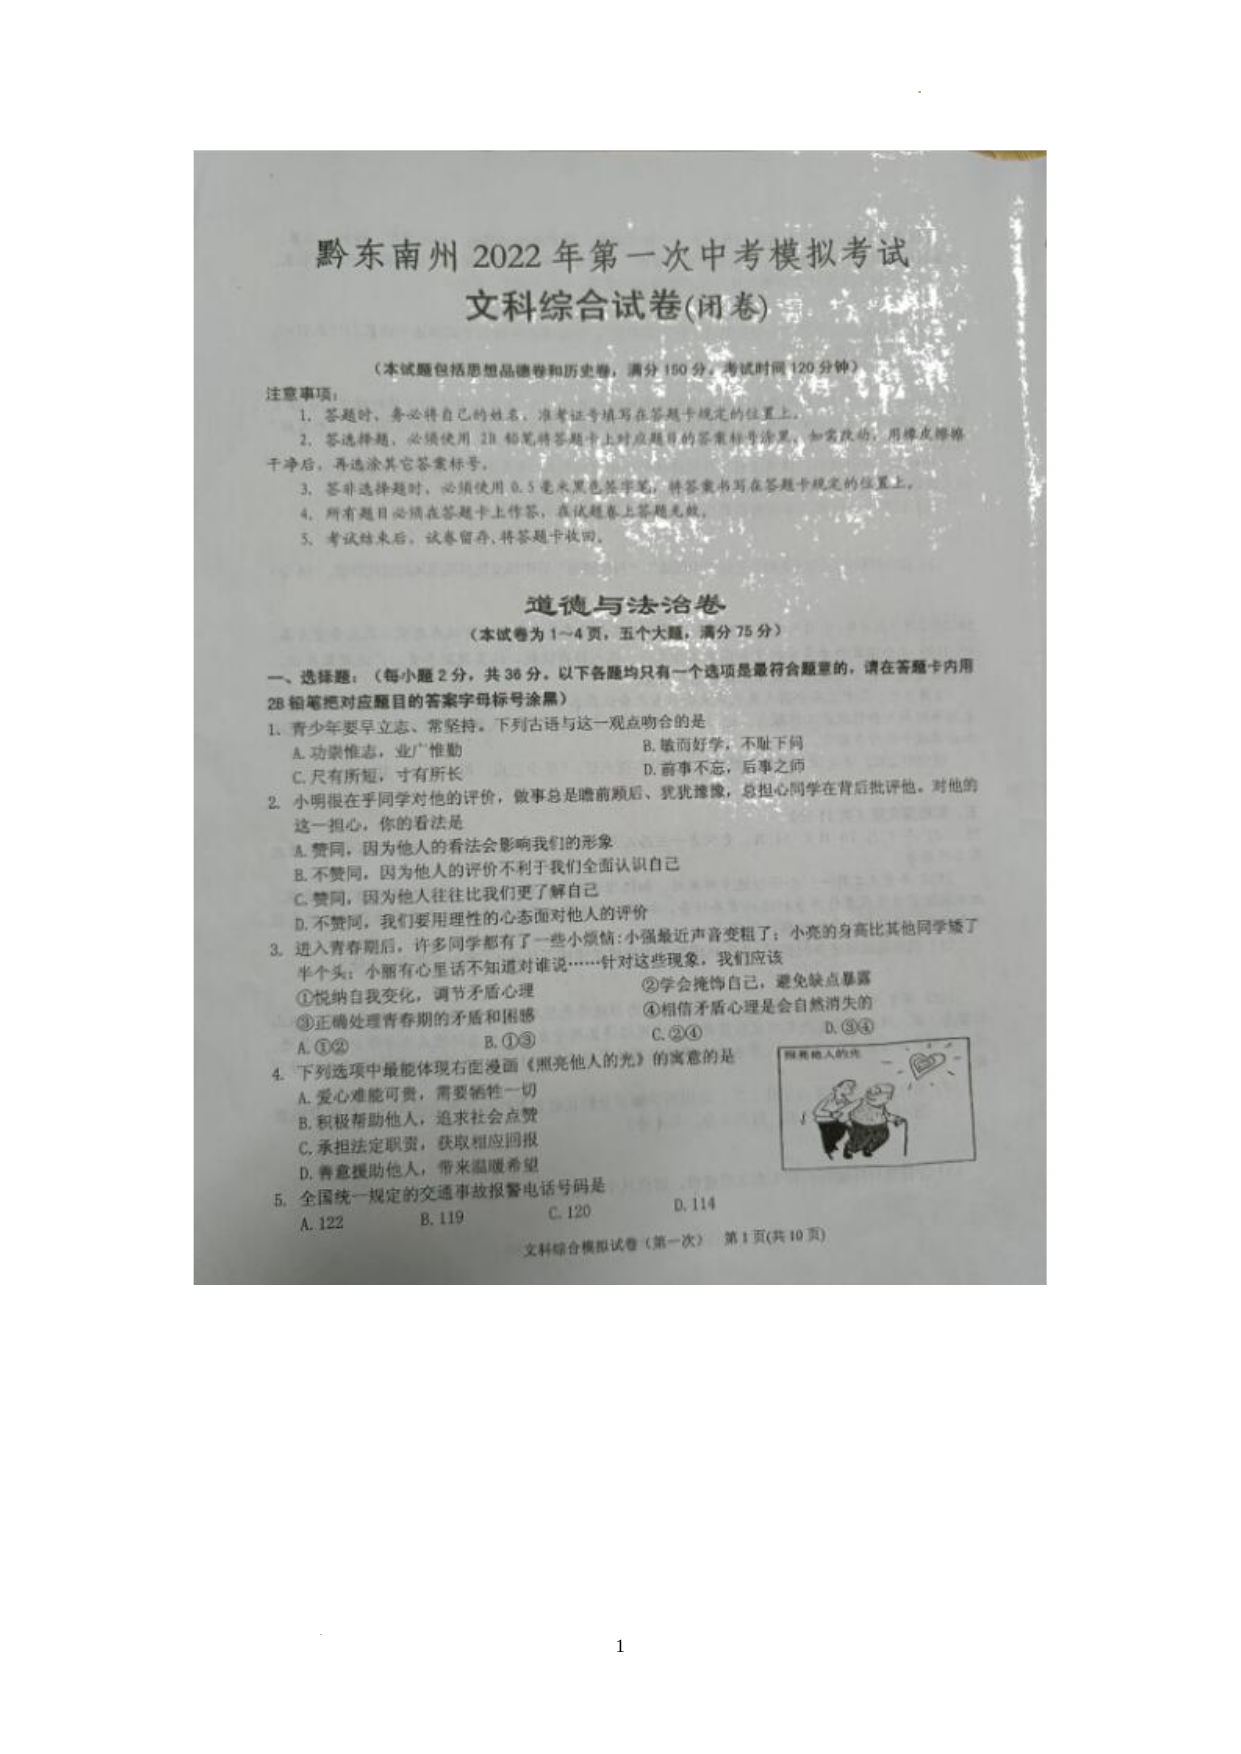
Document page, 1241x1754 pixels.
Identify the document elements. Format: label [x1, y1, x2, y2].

picture [193, 150, 1047, 1285]
